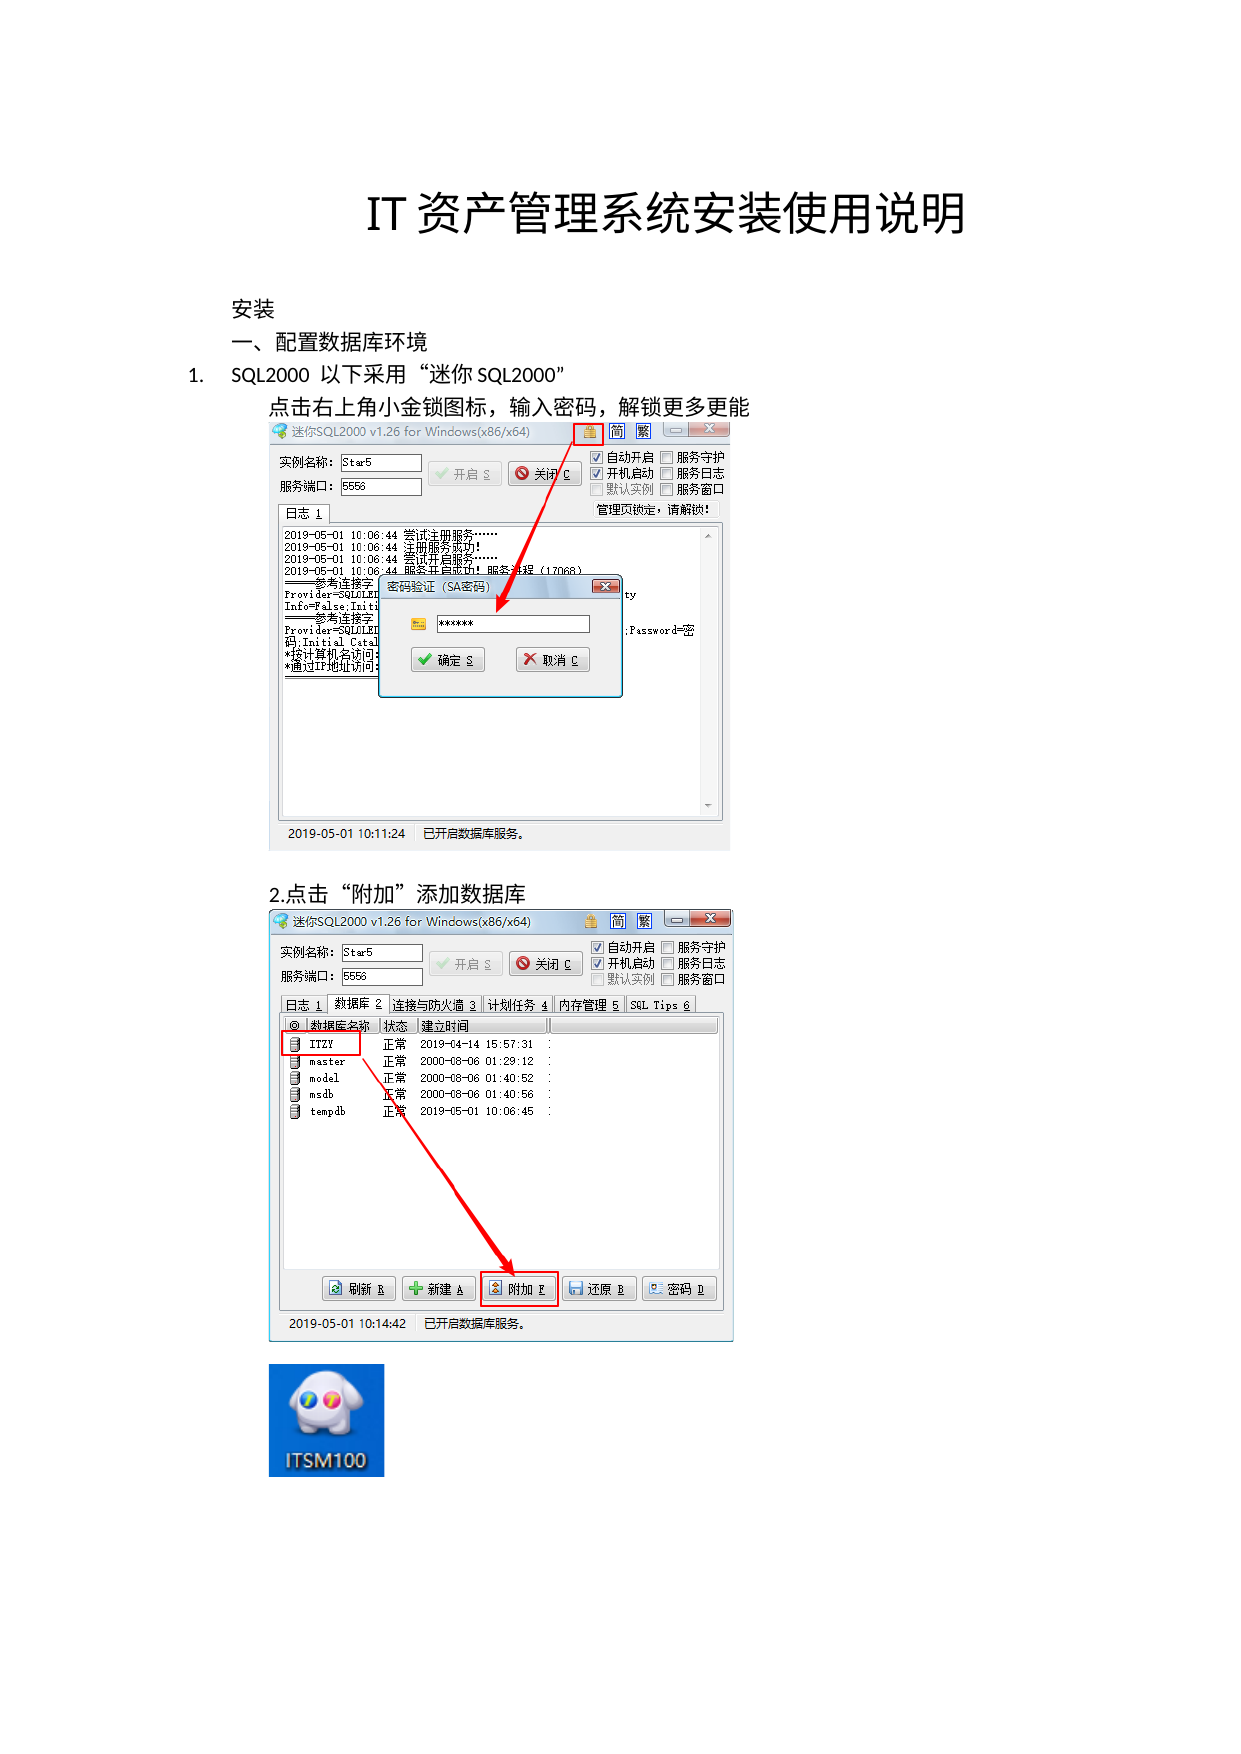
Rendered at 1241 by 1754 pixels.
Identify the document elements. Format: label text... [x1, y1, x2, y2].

picture [268, 1364, 385, 1477]
picture [268, 909, 734, 1342]
list 2.点击“附加”添加数据库 [269, 877, 1053, 909]
list 点击右上角小金锁图标，输入密码，解锁更多更能 [269, 389, 1053, 422]
text IT资产管理系统安装使用说明 [187, 162, 1053, 259]
list SQL2000 以下采用“迷你SQL2000” [187, 357, 1053, 389]
picture [268, 422, 730, 851]
text 安装 [187, 292, 1053, 324]
text 一、配置数据库环境 [187, 324, 1053, 357]
